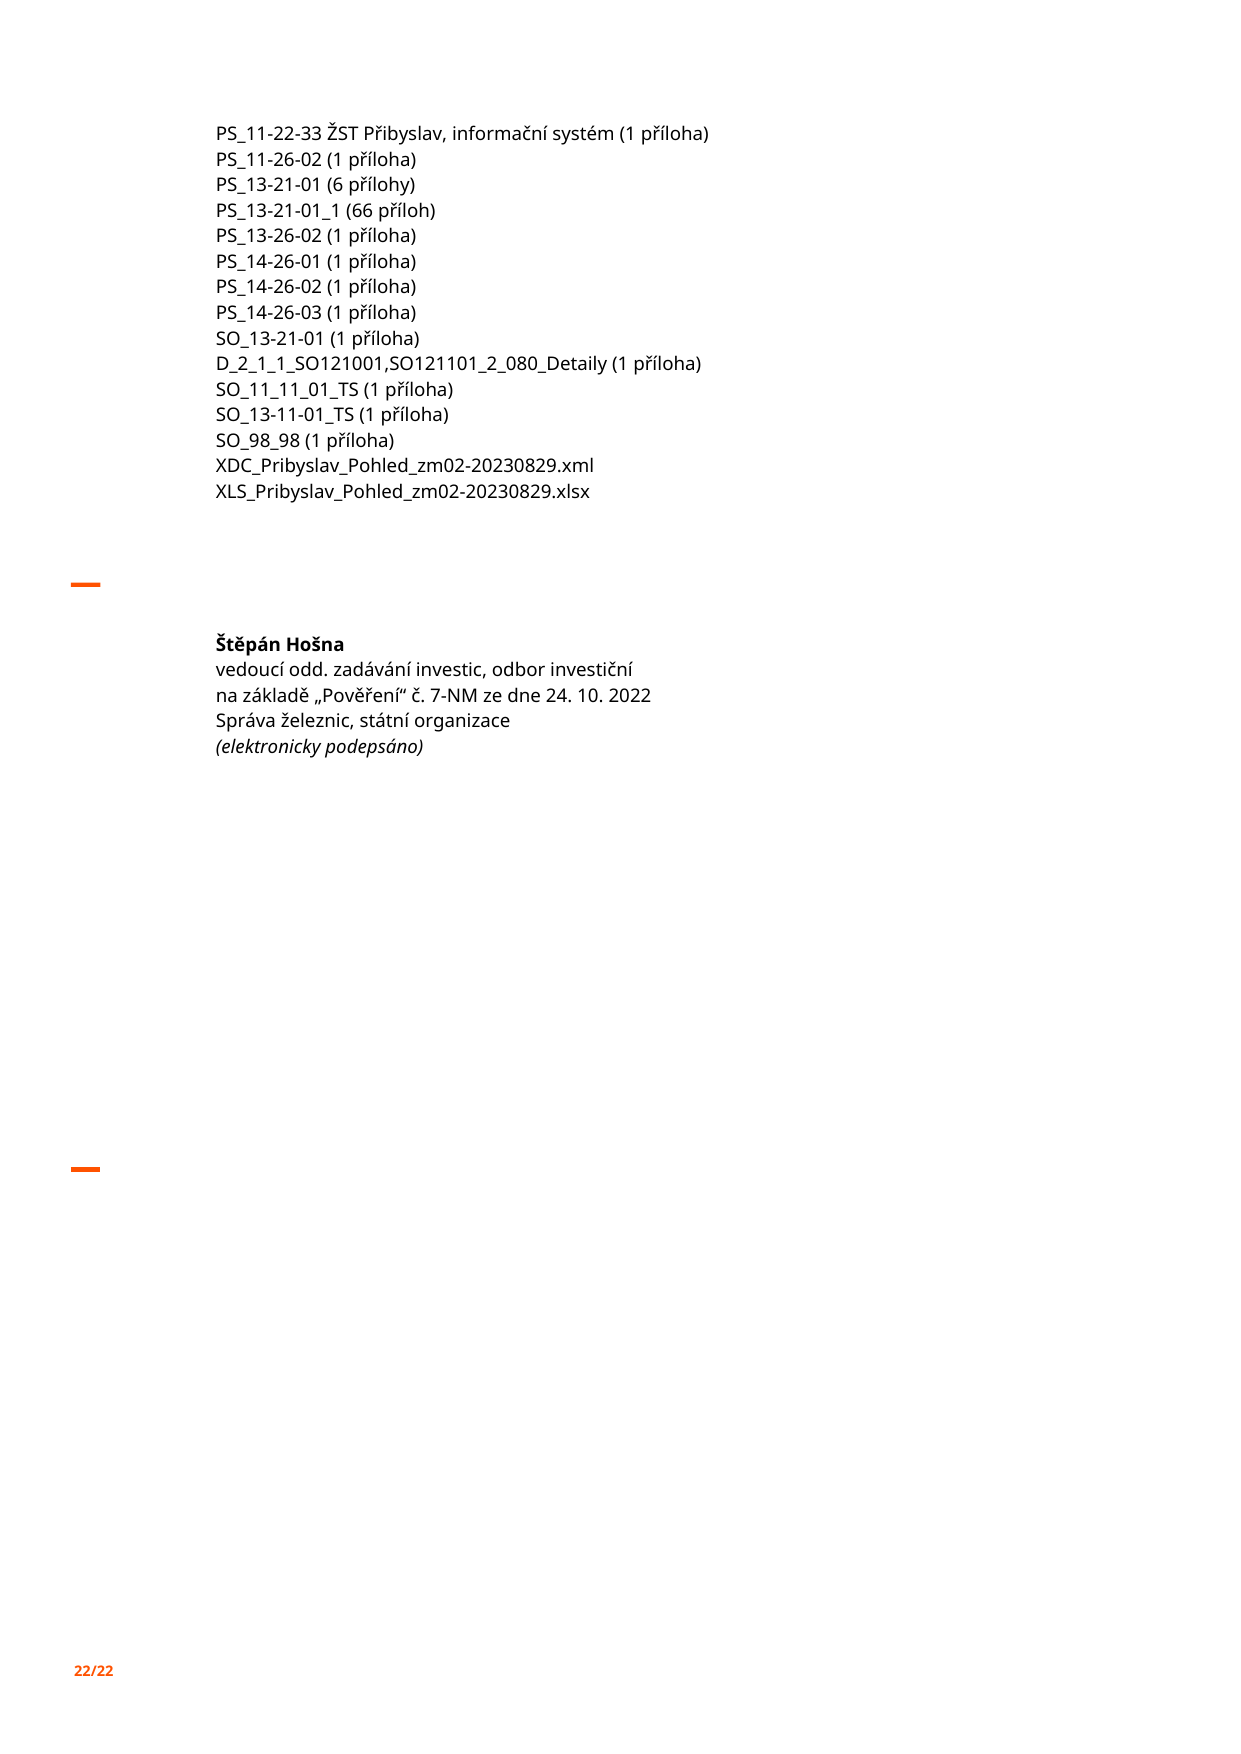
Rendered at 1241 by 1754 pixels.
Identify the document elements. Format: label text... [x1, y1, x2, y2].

text SO_98_98 (1 příloha) [216, 427, 1122, 452]
text SO_13-21-01 (1 příloha) [216, 325, 1122, 350]
text PS_13-26-02 (1 příloha) [216, 223, 1122, 248]
text PS_13-21-01 (6 přílohy) [216, 172, 1122, 197]
text vedoucí odd. zadávání investic, odbor investiční [216, 657, 1122, 682]
text PS_11-26-02 (1 příloha) [216, 146, 1122, 172]
text PS_11-22-33 ŽST Přibyslav, informační systém (1 příloha) [216, 121, 1122, 146]
text SO_11_11_01_TS (1 příloha) [216, 376, 1122, 401]
text PS_14-26-01 (1 příloha) [216, 248, 1122, 274]
text na základě „Pověření“ č. 7-NM ze dne 24. 10. 2022 [216, 682, 1122, 708]
text XLS_Pribyslav_Pohled_zm02-20230829.xlsx [216, 478, 1122, 503]
text Štěpán Hošna [216, 631, 1122, 657]
text Správa železnic, státní organizace [216, 708, 1122, 733]
text SO_13-11-01_TS (1 příloha) [216, 401, 1122, 427]
text (elektronicky podepsáno) [216, 733, 1122, 759]
text PS_14-26-03 (1 příloha) [216, 299, 1122, 325]
text D_2_1_1_SO121001,SO121101_2_080_Detaily (1 příloha) [216, 350, 1122, 376]
text PS_14-26-02 (1 příloha) [216, 274, 1122, 299]
text PS_13-21-01_1 (66 příloh) [216, 197, 1122, 223]
text XDC_Pribyslav_Pohled_zm02-20230829.xml [216, 452, 1122, 478]
